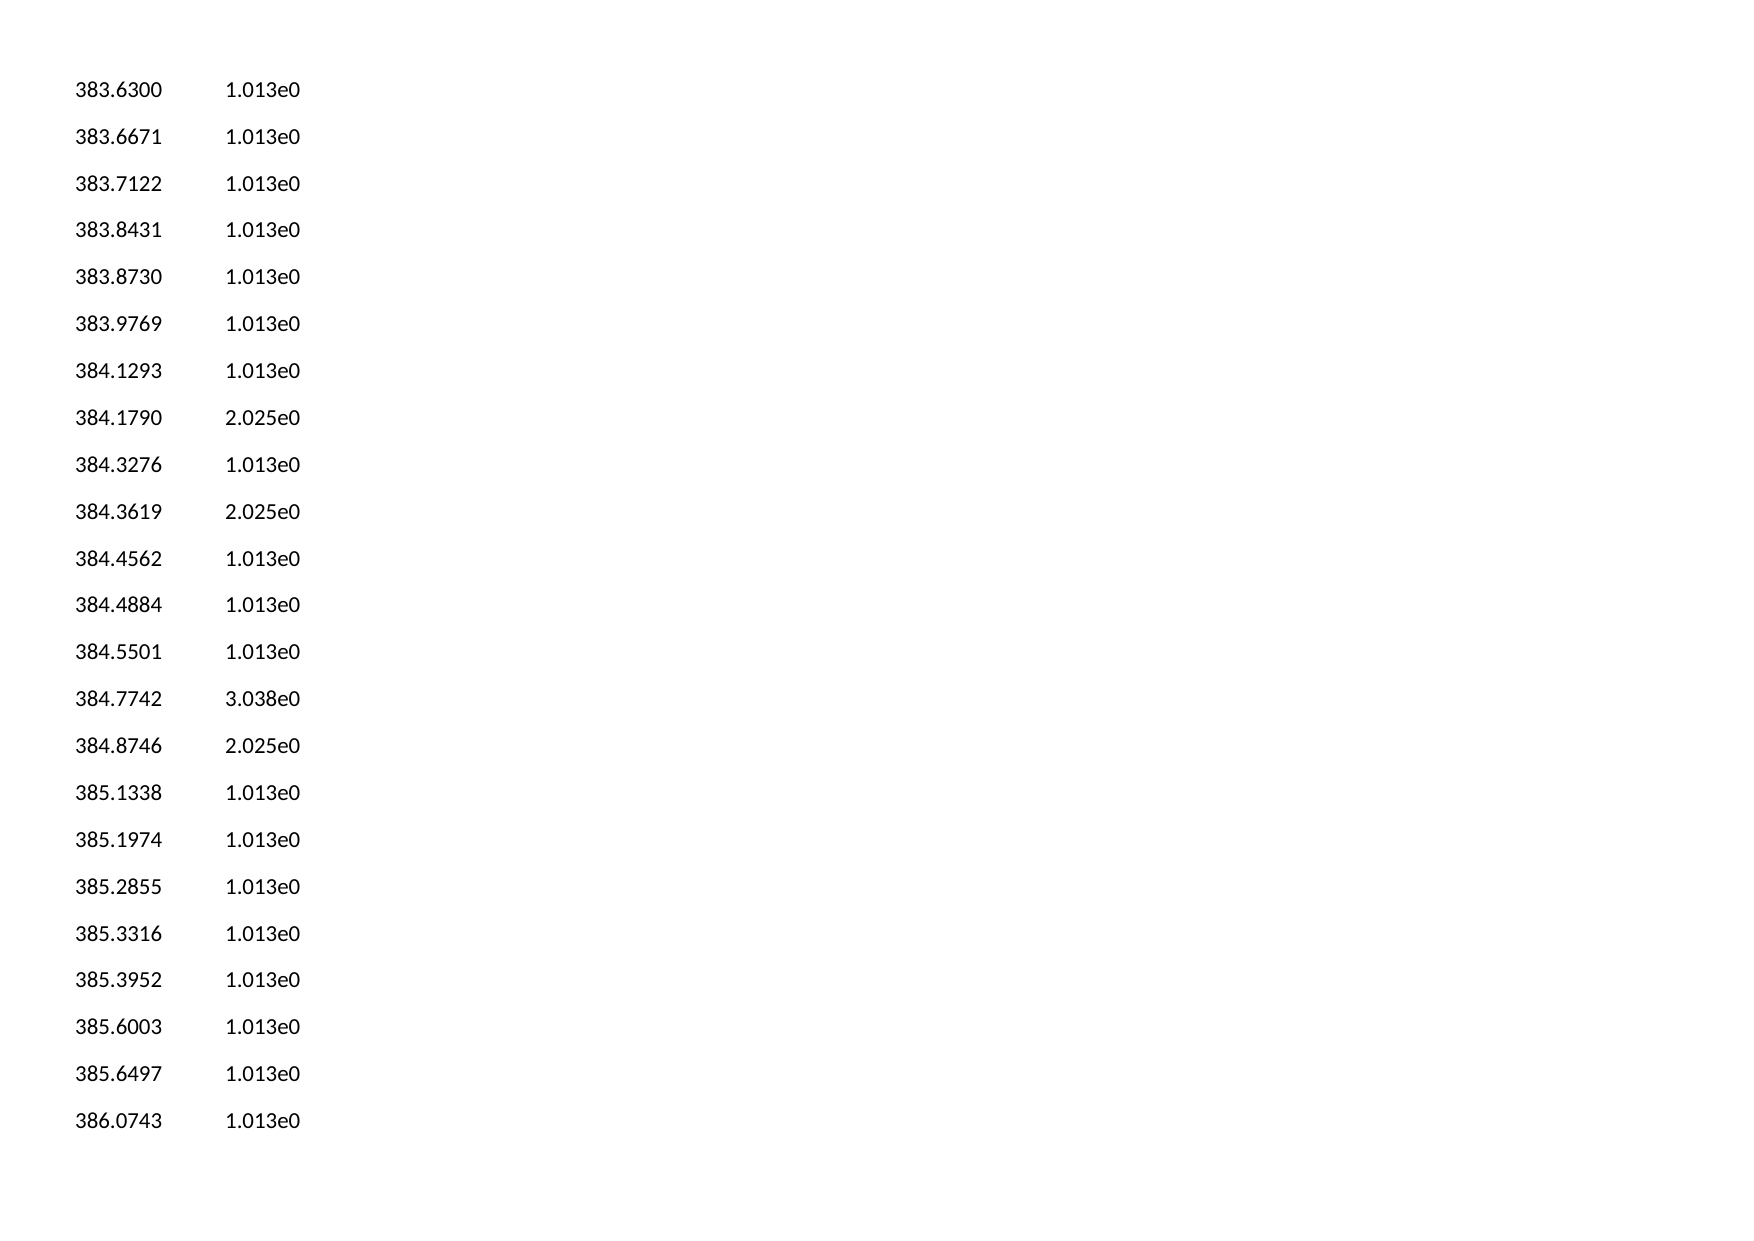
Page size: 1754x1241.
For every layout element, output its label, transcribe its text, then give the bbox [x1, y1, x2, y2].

text 384.4884 1.013e0 [75, 591, 1679, 619]
text 384.8746 2.025e0 [75, 731, 1679, 759]
text 385.3952 1.013e0 [75, 966, 1679, 994]
text 385.6497 1.013e0 [75, 1059, 1679, 1087]
text 385.2855 1.013e0 [75, 872, 1679, 900]
text 385.6003 1.013e0 [75, 1012, 1679, 1041]
text 383.8730 1.013e0 [75, 262, 1679, 291]
text 383.8431 1.013e0 [75, 216, 1679, 244]
text 384.5501 1.013e0 [75, 637, 1679, 666]
text 386.0743 1.013e0 [75, 1106, 1679, 1134]
text 384.3276 1.013e0 [75, 450, 1679, 478]
text 384.3619 2.025e0 [75, 497, 1679, 525]
text 384.1790 2.025e0 [75, 403, 1679, 431]
text 385.1974 1.013e0 [75, 825, 1679, 853]
text 383.9769 1.013e0 [75, 309, 1679, 337]
text 383.6671 1.013e0 [75, 122, 1679, 150]
text 383.7122 1.013e0 [75, 169, 1679, 197]
text 384.7742 3.038e0 [75, 684, 1679, 712]
text 384.1293 1.013e0 [75, 356, 1679, 384]
text 385.1338 1.013e0 [75, 778, 1679, 806]
text 384.4562 1.013e0 [75, 544, 1679, 572]
text 383.6300 1.013e0 [75, 75, 1679, 103]
text 385.3316 1.013e0 [75, 919, 1679, 947]
